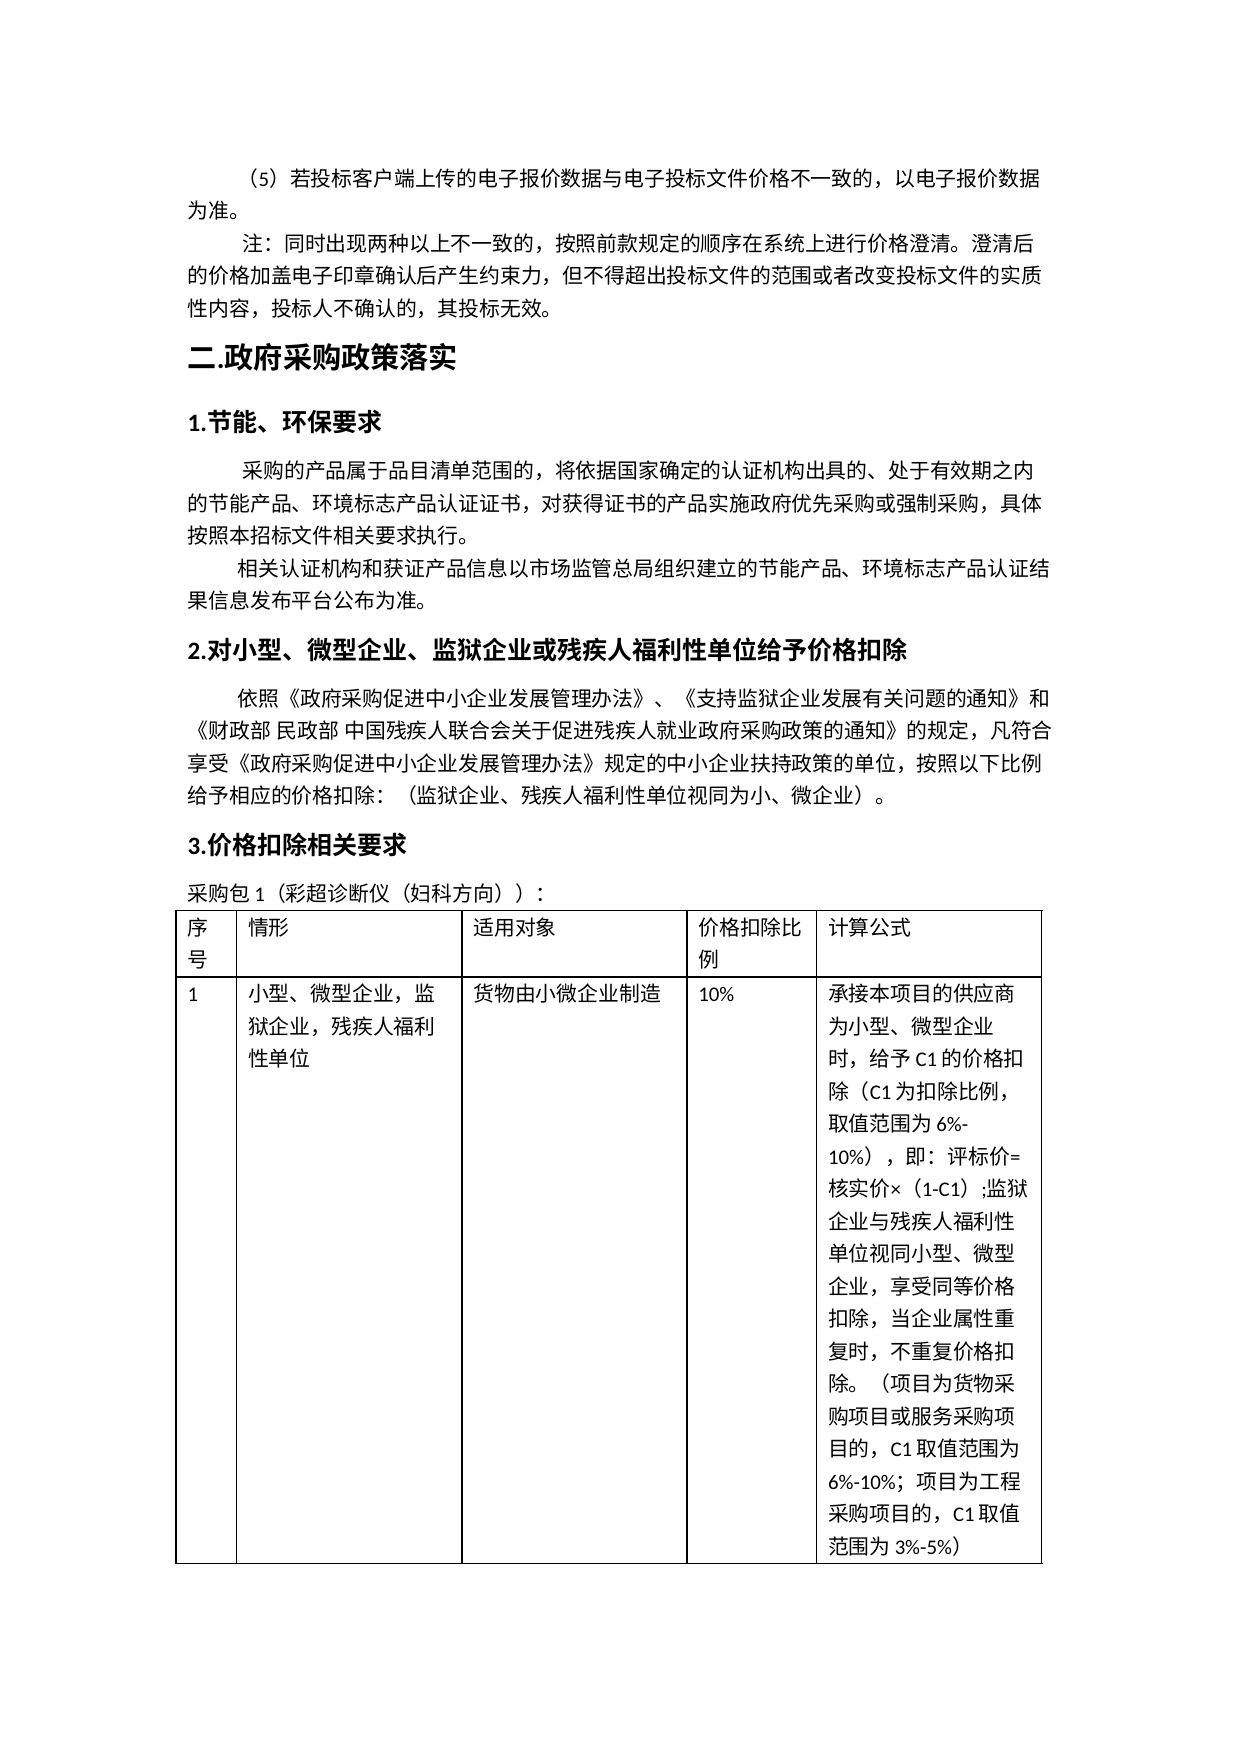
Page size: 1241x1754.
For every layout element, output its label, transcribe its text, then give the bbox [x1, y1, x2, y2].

table_header 情形 [237, 911, 461, 976]
table_header 计算公式 [817, 911, 1041, 976]
table_cell 货物由小微企业制造 [463, 978, 686, 1563]
text 3.价格扣除相关要求 [187, 812, 1053, 877]
text 采购的产品属于品目清单范围的，将依据国家确定的认证机构出具的、处于有效期之内的节能产品、环境标志产品认证证书，对获得证书的产品实施政府优先采购或强制采购，具体按照本招标文件相关要求执行。 [187, 454, 1053, 552]
table_cell 小型、微型企业，监狱企业，残疾人福利性单位 [237, 978, 461, 1563]
table_cell 10% [688, 978, 816, 1563]
text 2.对小型、微型企业、监狱企业或残疾人福利性单位给予价格扣除 [187, 617, 1053, 682]
text 依照《政府采购促进中小企业发展管理办法》、《支持监狱企业发展有关问题的通知》和《财政部 民政部 中国残疾人联合会关于促进残疾人就业政府采购政策的通知》的规定，凡符合享受《政府采购促进中小企业发展管理办法》规定的中小企业扶持政策的单位，按照以下比例给予相应的价格扣除：（监狱企业、残疾人福利性单位视同为小、微企业）。 [187, 682, 1053, 812]
text 二.政府采购政策落实 [187, 324, 1053, 389]
table_cell 1 [177, 978, 236, 1563]
text 注：同时出现两种以上不一致的，按照前款规定的顺序在系统上进行价格澄清。澄清后的价格加盖电子印章确认后产生约束力，但不得超出投标文件的范围或者改变投标文件的实质性内容，投标人不确认的，其投标无效。 [187, 227, 1053, 324]
table_header 价格扣除比例 [688, 911, 816, 976]
table_header 序号 [177, 911, 236, 976]
text 相关认证机构和获证产品信息以市场监管总局组织建立的节能产品、环境标志产品认证结果信息发布平台公布为准。 [187, 552, 1053, 617]
table_cell 承接本项目的供应商为小型、微型企业时，给予C1的价格扣除（C1为扣除比例，取值范围为6%-10%），即：评标价=核实价×（1-C1）;监狱企业与残疾人福利性单位视同小型、微型企业，享受同等价格扣除，当企业属性重复时，不重复价格扣除。（项目为货物采购项目或服务采购项目的，C1取值范围为6%-10%；项目为工程采购项目的，C1取值范围为3%-5%） [817, 978, 1041, 1563]
text 1.节能、环保要求 [187, 389, 1053, 454]
table_header 适用对象 [463, 911, 686, 976]
text （5）若投标客户端上传的电子报价数据与电子投标文件价格不一致的，以电子报价数据为准。 [187, 162, 1053, 227]
text 采购包1（彩超诊断仪（妇科方向））： [187, 877, 1053, 909]
